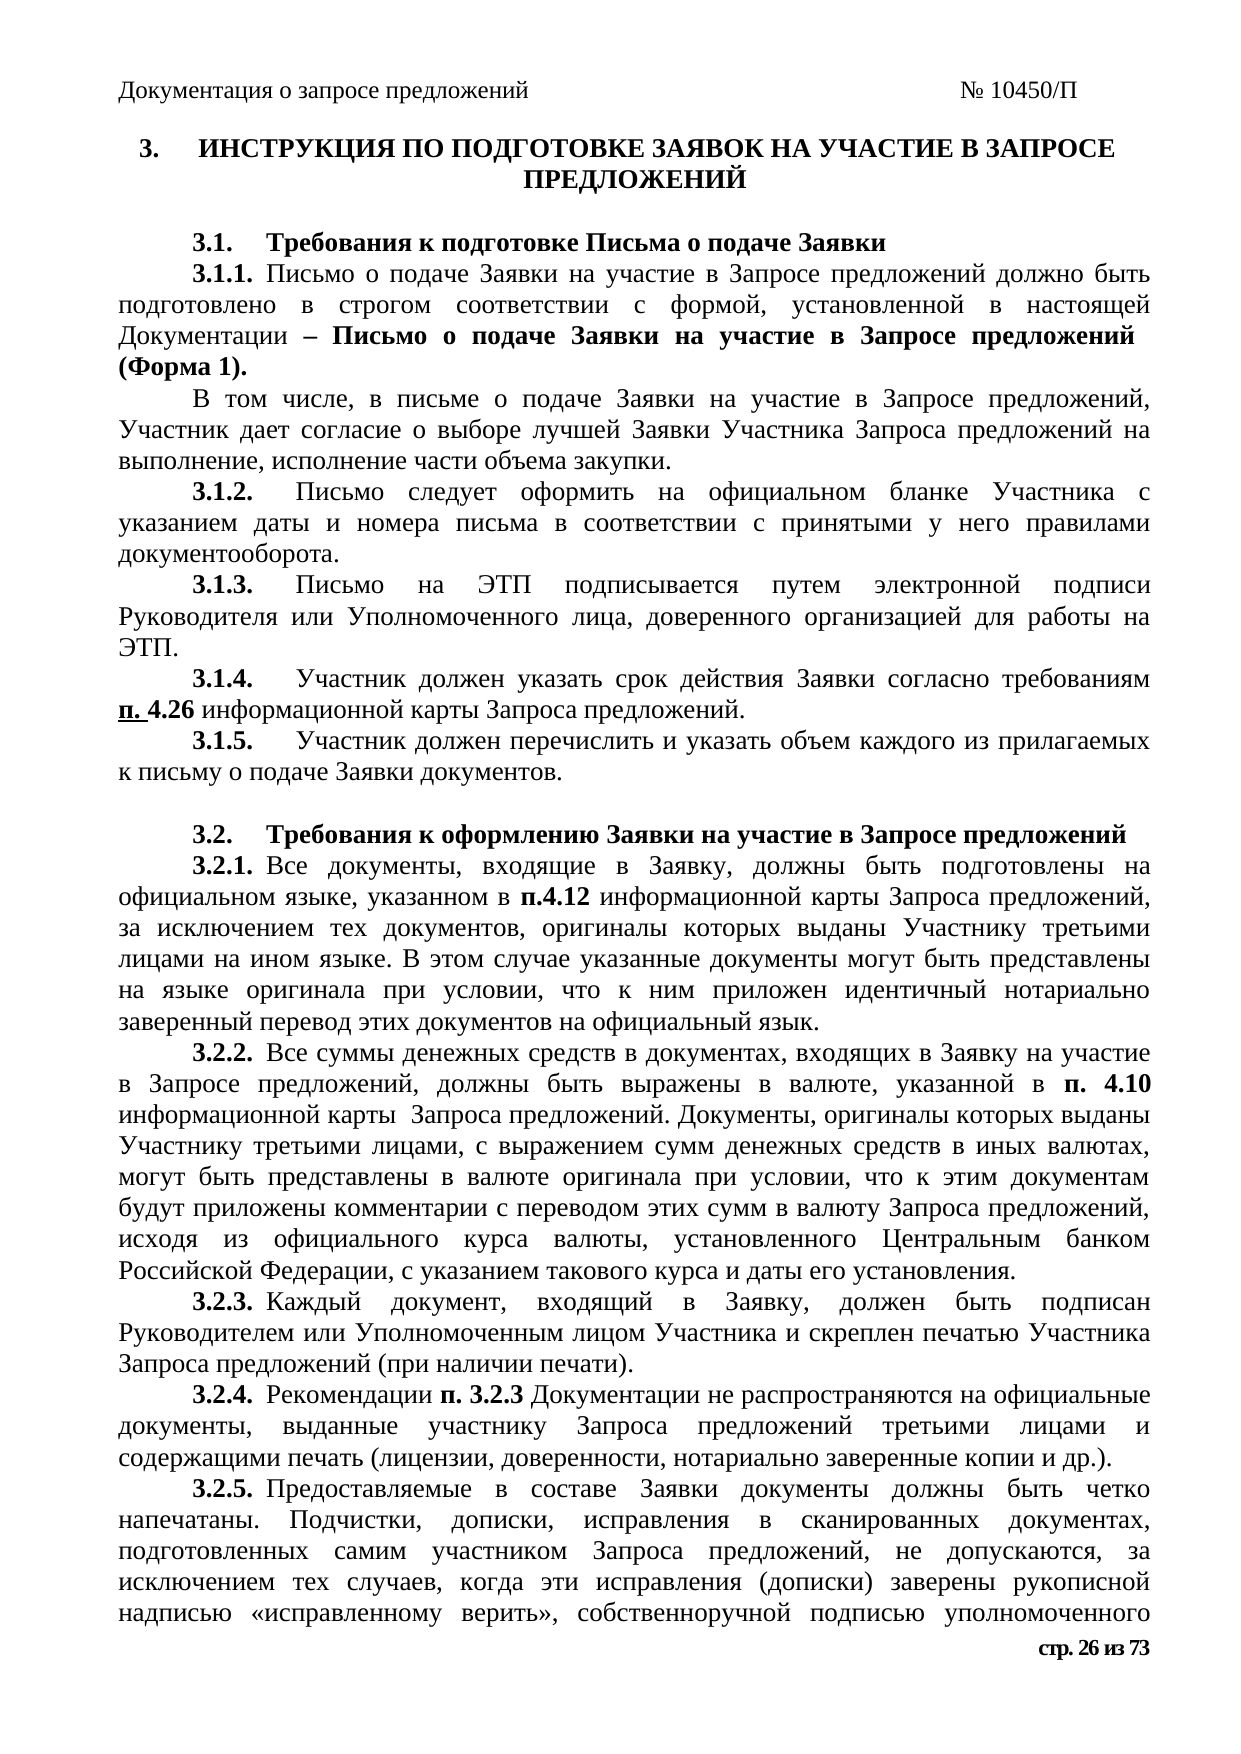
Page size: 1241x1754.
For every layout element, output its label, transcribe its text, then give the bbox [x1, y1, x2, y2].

list Письмо на ЭТП подписывается путем электронной подписи Руководителя или Уполномоченного лица, доверенного организацией для работы на ЭТП. [118, 568, 1152, 662]
list ИНСТРУКЦИЯ ПО ПОДГОТОВКЕ ЗАЯВОК НА УЧАСТИЕ В ЗАПРОСЕ ПРЕДЛОЖЕНИЙ [103, 132, 1152, 195]
list Участник должен перечислить и указать объем каждого из прилагаемых к письму о подаче Заявки документов. [118, 724, 1152, 787]
text В том числе, в письме о подаче Заявки на участие в Запросе предложений, Участник дает согласие о выборе лучшей Заявки Участника Запроса предложений на выполнение, исполнение части объема закупки. [118, 382, 1152, 475]
list Все суммы денежных средств в документах, входящих в Заявку на участие в Запросе предложений, должны быть выражены в валюте, указанной в п. 4.10 информационной карты Запроса предложений. Документы, оригиналы которых выданы Участнику третьими лицами, с выражением сумм денежных средств в иных валютах, могут быть представлены в валюте оригинала при условии, что к этим документам будут приложены комментарии с переводом этих сумм в валюту Запроса предложений, исходя из официального курса валюты, установленного Центральным банком Российской Федерации, с указанием такового курса и даты его установления. [118, 1036, 1152, 1285]
list Участник должен указать срок действия Заявки согласно требованиям п. 4.26 информационной карты Запроса предложений. [118, 662, 1152, 724]
list Все документы, входящие в Заявку, должны быть подготовлены на официальном языке, указанном в п.4.12 информационной карты Запроса предложений, за исключением тех документов, оригиналы которых выданы Участнику третьими лицами на ином языке. В этом случае указанные документы могут быть представлены на языке оригинала при условии, что к ним приложен идентичный нотариально заверенный перевод этих документов на официальный язык. [118, 849, 1152, 1036]
list Письмо следует оформить на официальном бланке Участника с указанием даты и номера письма в соответствии с принятыми у него правилами документооборота. [118, 475, 1152, 568]
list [118, 1472, 1152, 1627]
subtitle Требования к подготовке Письма о подаче Заявки [118, 226, 1152, 257]
subtitle Требования к оформлению Заявки на участие в Запросе предложений [118, 818, 1152, 849]
list Письмо о подаче Заявки на участие в Запросе предложений должно быть подготовлено в строгом соответствии с формой, установленной в настоящей Документации – Письмо о подаче Заявки на участие в Запросе предложений (Форма 1). [118, 257, 1152, 382]
list Рекомендации п. 3.2.3 Документации не распространяются на официальные документы, выданные участнику Запроса предложений третьими лицами и содержащими печать (лицензии, доверенности, нотариально заверенные копии и др.). [118, 1378, 1152, 1472]
list Каждый документ, входящий в Заявку, должен быть подписан Руководителем или Уполномоченным лицом Участника и скреплен печатью Участника Запроса предложений (при наличии печати). [118, 1285, 1152, 1378]
